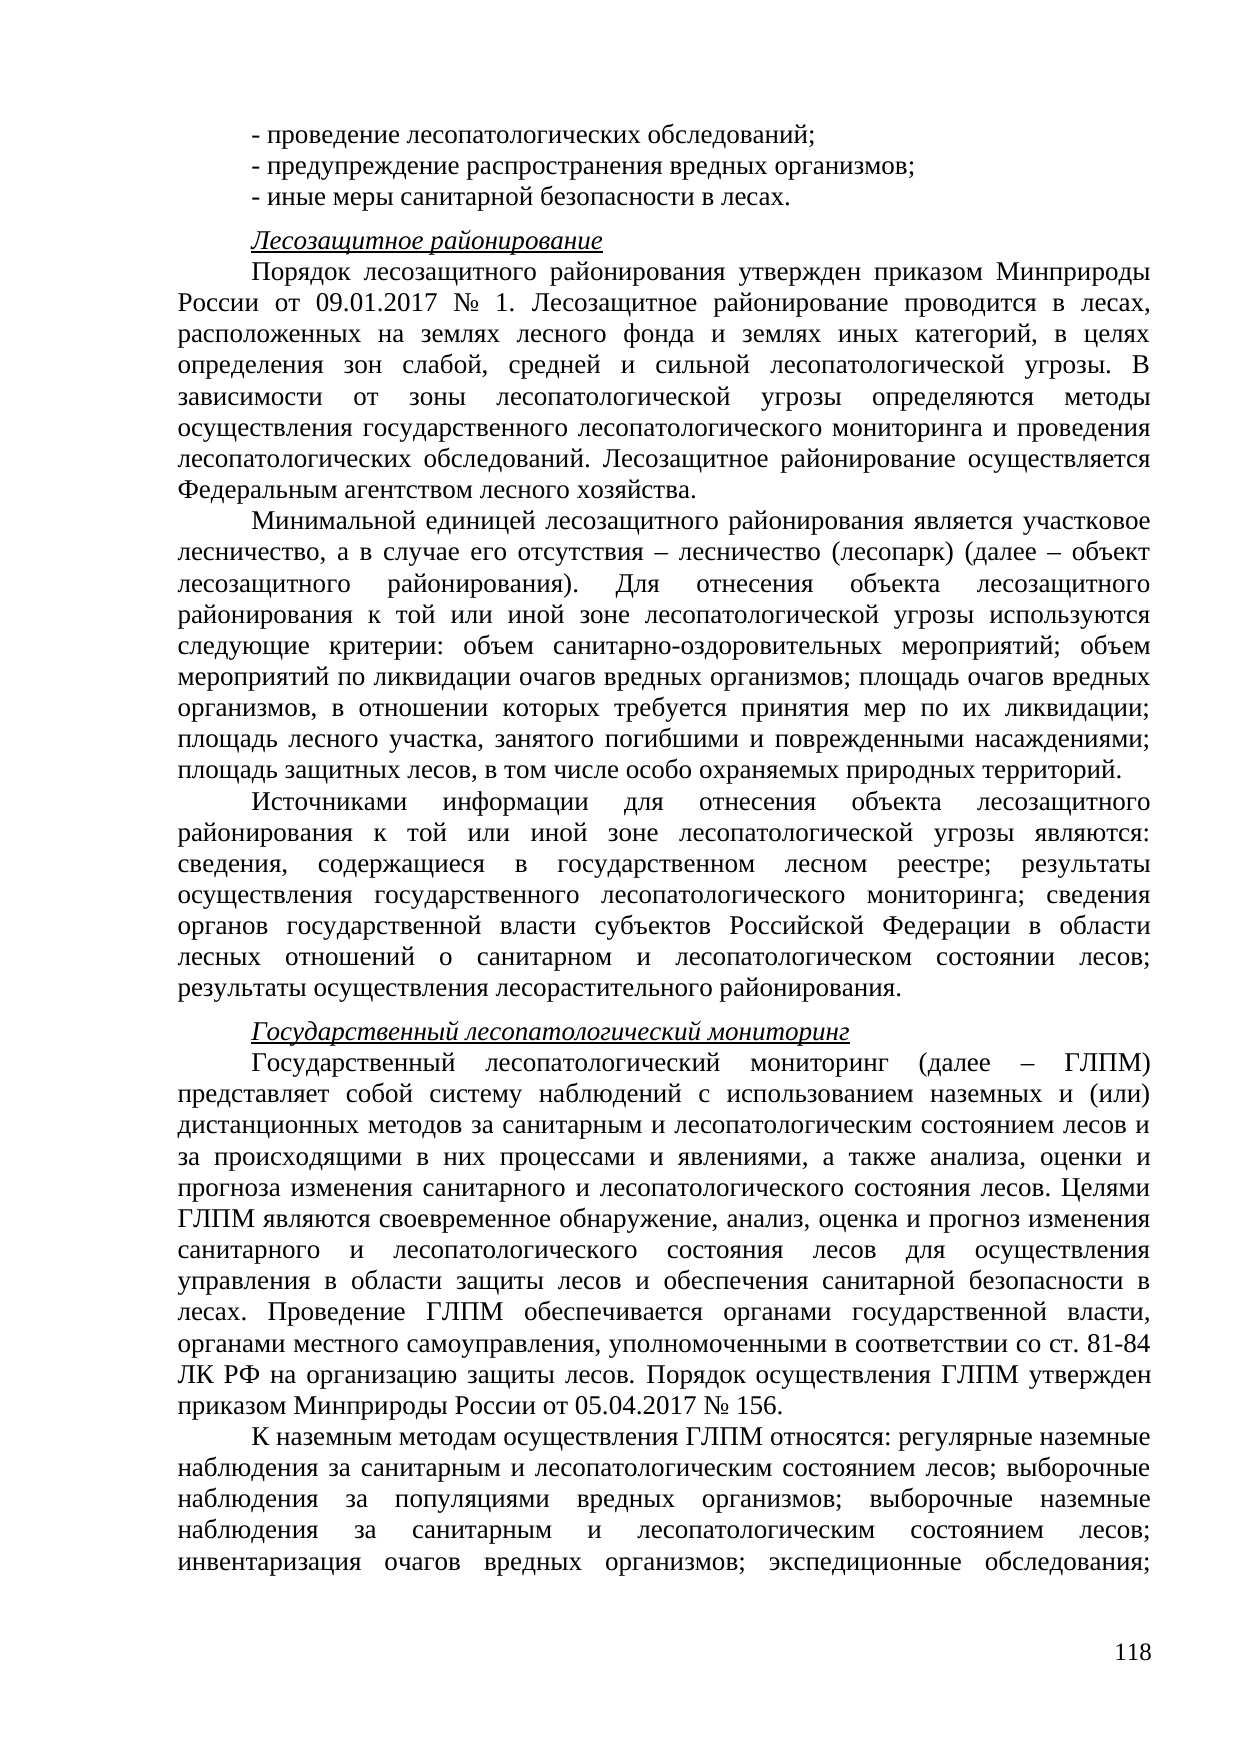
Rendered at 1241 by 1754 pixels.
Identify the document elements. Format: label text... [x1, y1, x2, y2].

text - предупреждение распространения вредных организмов; [177, 149, 1152, 180]
text - проведение лесопатологических обследований; [177, 118, 1152, 149]
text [177, 1420, 1152, 1576]
text Лесозащитное районирование [177, 224, 1152, 255]
text Государственный лесопатологический мониторинг (далее – ГЛПМ) представляет собой систему наблюдений с использованием наземных и (или) дистанционных методов за санитарным и лесопатологическим состоянием лесов и за происходящими в них процессами и явлениями, а также анализа, оценки и прогноза изменения санитарного и лесопатологического состояния лесов. Целями ГЛПМ являются своевременное обнаружение, анализ, оценка и прогноз изменения санитарного и лесопатологического состояния лесов для осуществления управления в области защиты лесов и обеспечения санитарной безопасности в лесах. Проведение ГЛПМ обеспечивается органами государственной власти, органами местного самоуправления, уполномоченными в соответствии со ст. 81-84 ЛК РФ на организацию защиты лесов. Порядок осуществления ГЛПМ утвержден приказом Минприроды России от 05.04.2017 № 156. [177, 1046, 1152, 1420]
text Государственный лесопатологический мониторинг [177, 1015, 1152, 1046]
text - иные меры санитарной безопасности в лесах. [177, 180, 1152, 212]
text Минимальной единицей лесозащитного районирования является участковое лесничество, а в случае его отсутствия – лесничество (лесопарк) (далее – объект лесозащитного районирования). Для отнесения объекта лесозащитного районирования к той или иной зоне лесопатологической угрозы используются следующие критерии: объем санитарно-оздоровительных мероприятий; объем мероприятий по ликвидации очагов вредных организмов; площадь очагов вредных организмов, в отношении которых требуется принятия мер по их ликвидации; площадь лесного участка, занятого погибшими и поврежденными насаждениями; площадь защитных лесов, в том числе особо охраняемых природных территорий. [177, 504, 1152, 785]
text Порядок лесозащитного районирования утвержден приказом Минприроды России от 09.01.2017 № 1. Лесозащитное районирование проводится в лесах, расположенных на землях лесного фонда и землях иных категорий, в целях определения зон слабой, средней и сильной лесопатологической угрозы. В зависимости от зоны лесопатологической угрозы определяются методы осуществления государственного лесопатологического мониторинга и проведения лесопатологических обследований. Лесозащитное районирование осуществляется Федеральным агентством лесного хозяйства. [177, 255, 1152, 504]
text Источниками информации для отнесения объекта лесозащитного районирования к той или иной зоне лесопатологической угрозы являются: сведения, содержащиеся в государственном лесном реестре; результаты осуществления государственного лесопатологического мониторинга; сведения органов государственной власти субъектов Российской Федерации в области лесных отношений о санитарном и лесопатологическом состоянии лесов; результаты осуществления лесорастительного районирования. [177, 785, 1152, 1003]
